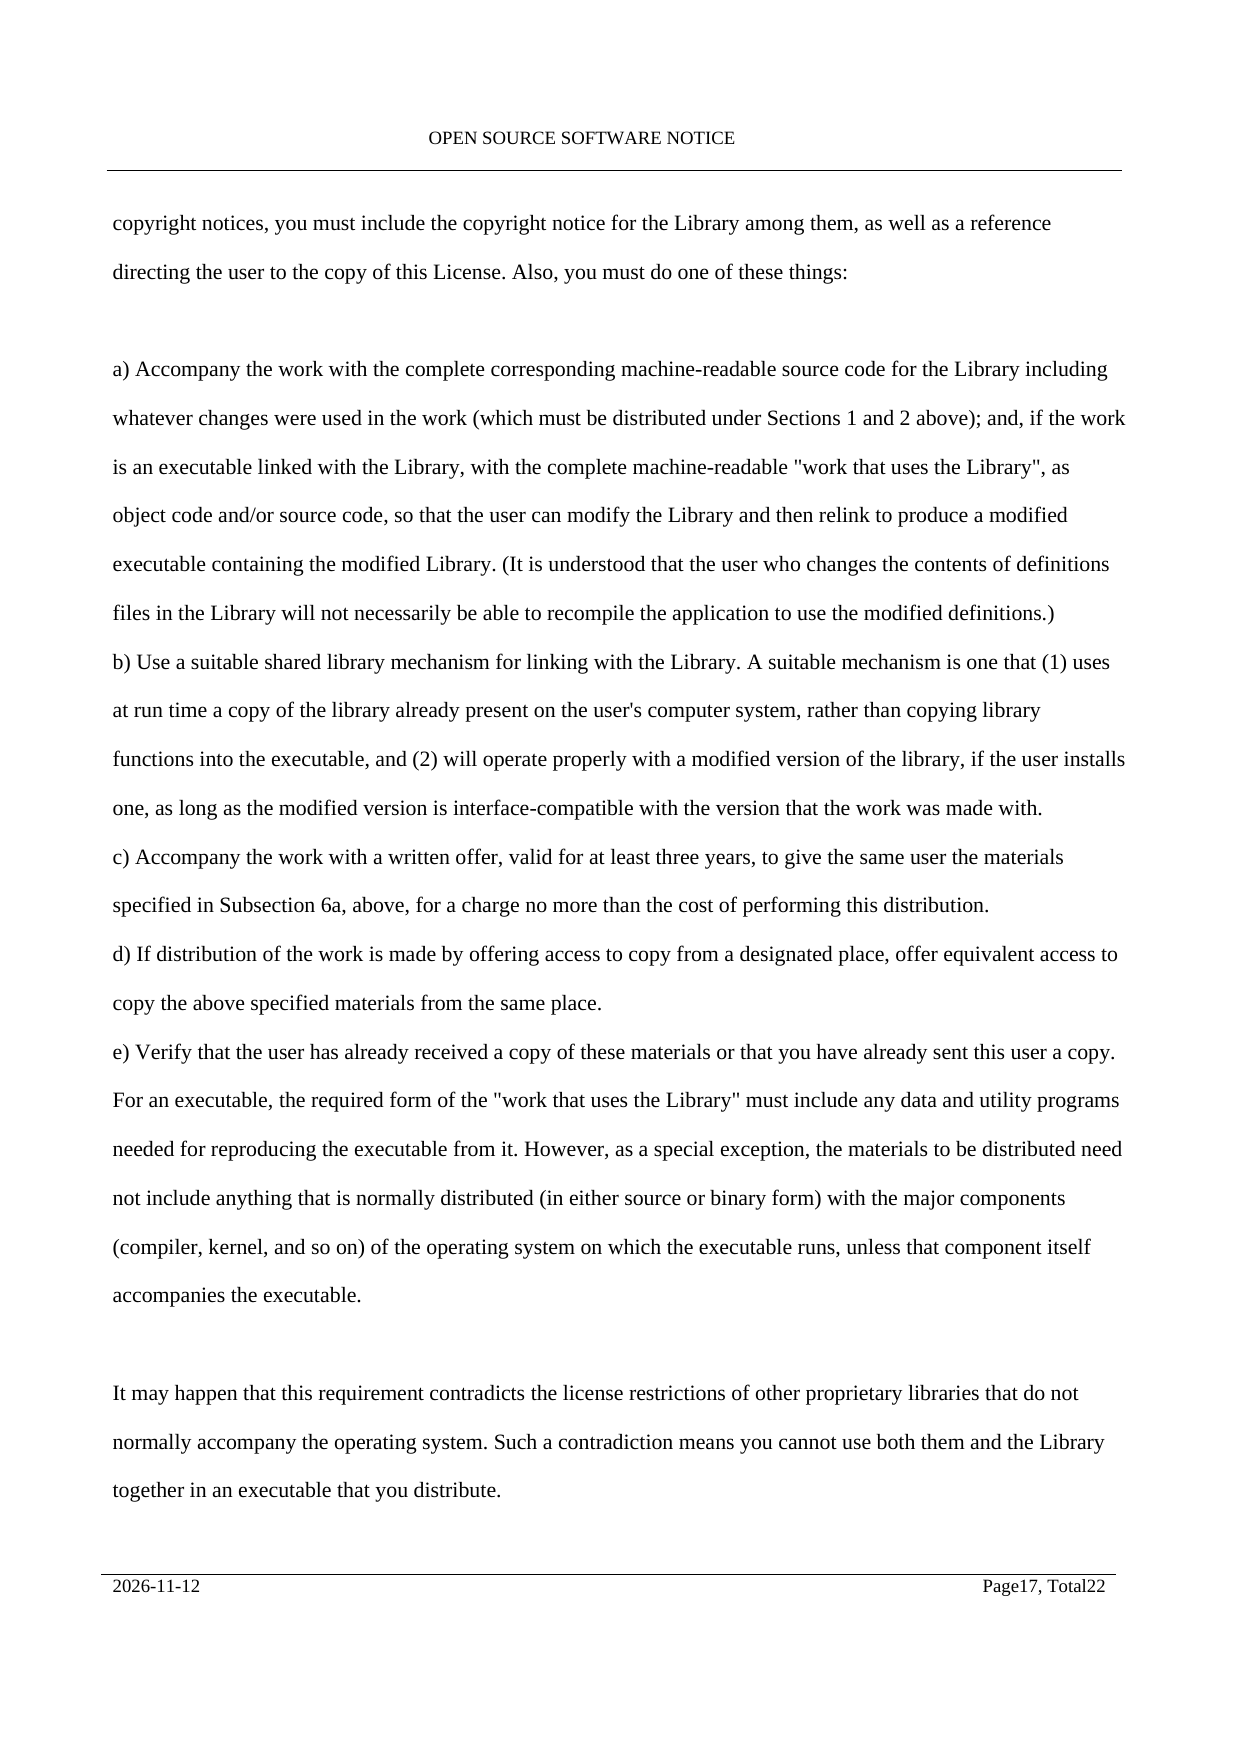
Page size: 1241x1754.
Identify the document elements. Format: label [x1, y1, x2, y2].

text [112, 206, 1128, 1506]
